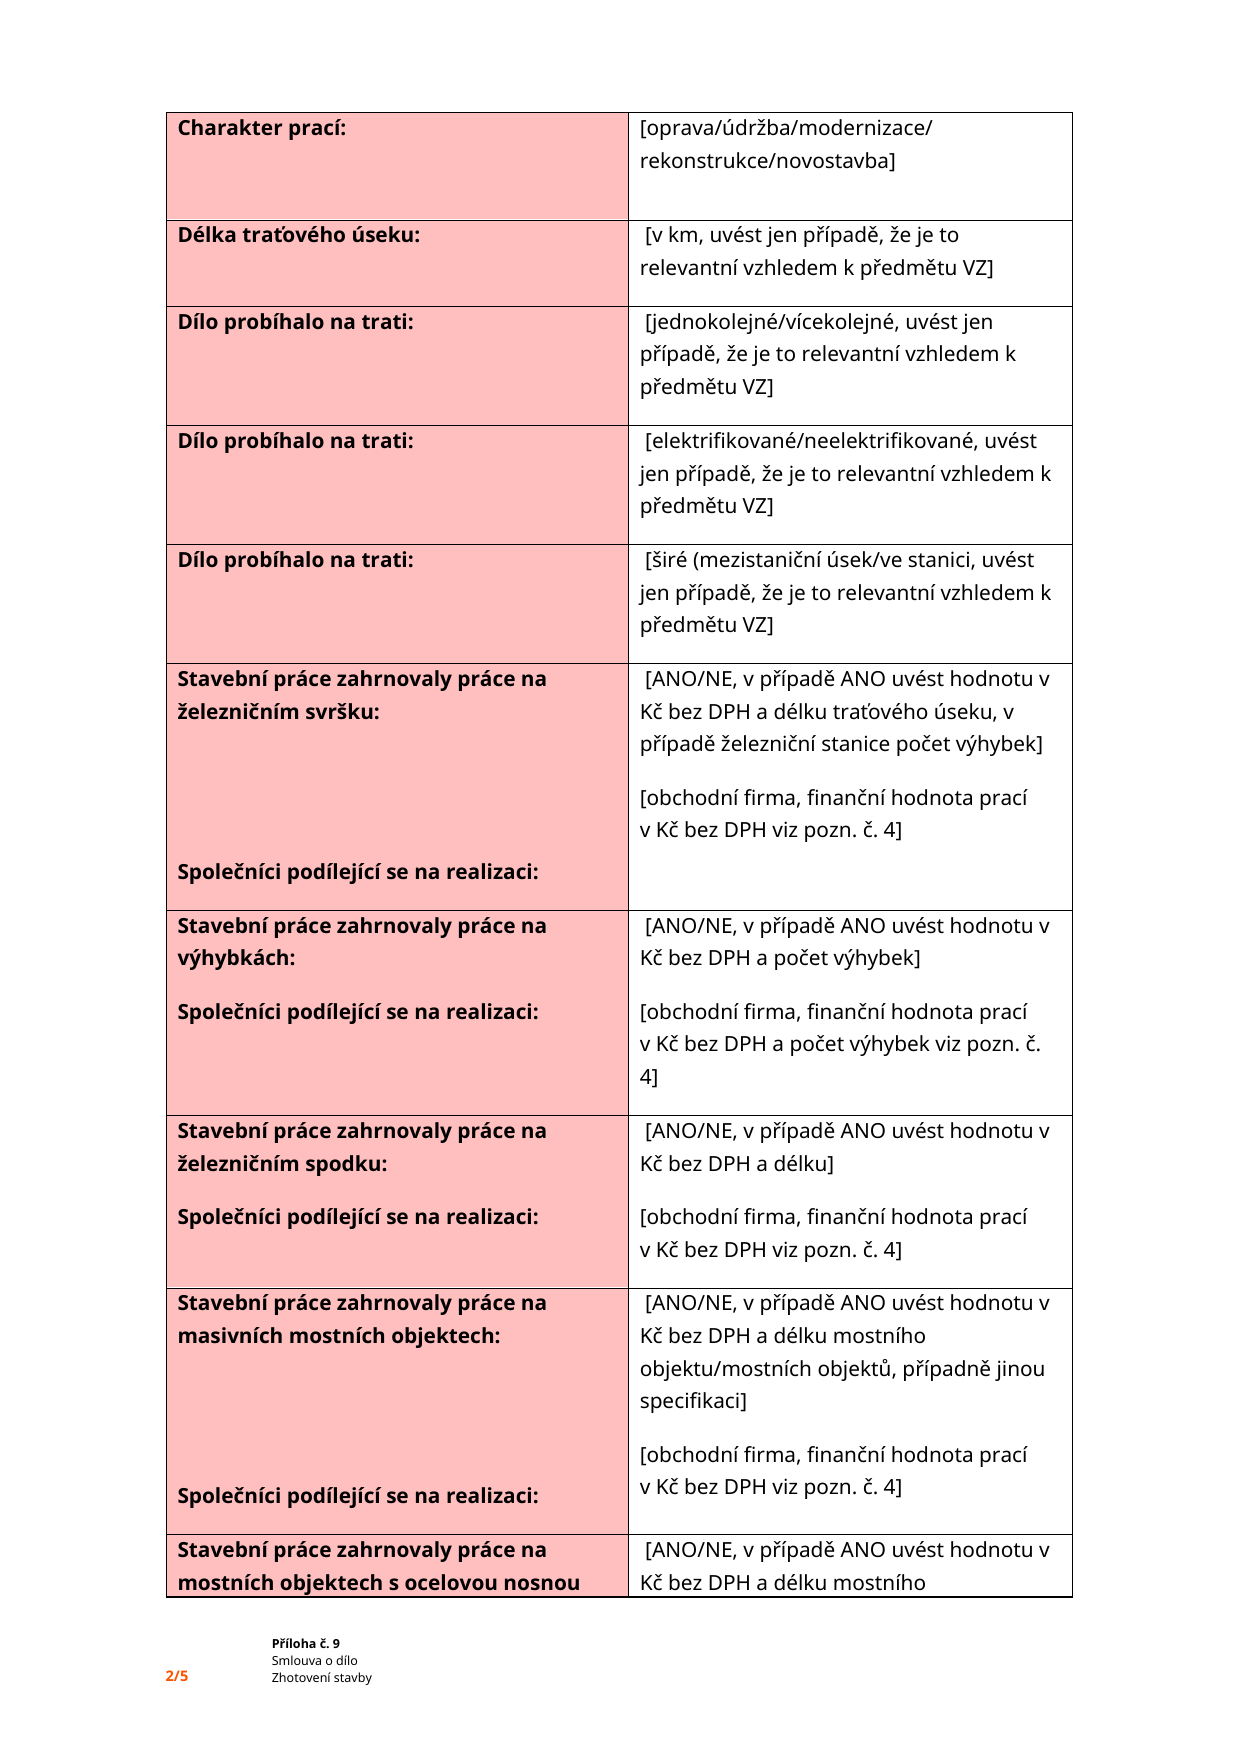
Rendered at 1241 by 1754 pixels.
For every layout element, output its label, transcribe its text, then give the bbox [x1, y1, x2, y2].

table_cell Dílo probíhalo na trati: [167, 307, 628, 425]
table_cell [oprava/údržba/modernizace/rekonstrukce/novostavba] [629, 113, 1072, 219]
table_cell [jednokolejné/vícekolejné, uvést jen případě, že je to relevantní vzhledem k předmětu VZ] [629, 307, 1072, 425]
table_cell [širé (mezistaniční úsek/ve stanici, uvést jen případě, že je to relevantní vzhledem k předmětu VZ] [629, 545, 1072, 663]
table_cell Stavební práce zahrnovaly práce na železničním spodku: Společníci podílející se na realizaci: [167, 1116, 628, 1287]
table_cell Stavební práce zahrnovaly práce na železničním svršku: Společníci podílející se na realizaci: [167, 664, 628, 910]
table_cell Charakter prací: [167, 113, 628, 219]
table_cell Dílo probíhalo na trati: [167, 426, 628, 544]
table_cell [ANO/NE, v případě ANO uvést hodnotu v Kč bez DPH a délku traťového úseku, v případě železniční stanice počet výhybek] [obchodní firma, finanční hodnota prací v Kč bez DPH viz pozn. č. 4] [629, 664, 1072, 910]
table_cell Délka traťového úseku: [167, 221, 628, 306]
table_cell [167, 1535, 628, 1596]
table_cell [ANO/NE, v případě ANO uvést hodnotu v Kč bez DPH a délku] [obchodní firma, finanční hodnota prací v Kč bez DPH viz pozn. č. 4] [629, 1116, 1072, 1287]
table_cell Stavební práce zahrnovaly práce na výhybkách: Společníci podílející se na realizaci: [167, 911, 628, 1115]
table_cell [ANO/NE, v případě ANO uvést hodnotu v Kč bez DPH a počet výhybek] [obchodní firma, finanční hodnota prací v Kč bez DPH a počet výhybek viz pozn. č. 4] [629, 911, 1072, 1115]
table_cell Dílo probíhalo na trati: [167, 545, 628, 663]
table_cell [elektrifikované/neelektrifikované, uvést jen případě, že je to relevantní vzhledem k předmětu VZ] [629, 426, 1072, 544]
table_cell Stavební práce zahrnovaly práce na masivních mostních objektech: Společníci podílející se na realizaci: [167, 1289, 628, 1534]
table_cell [v km, uvést jen případě, že je to relevantní vzhledem k předmětu VZ] [629, 221, 1072, 306]
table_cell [629, 1535, 1072, 1596]
